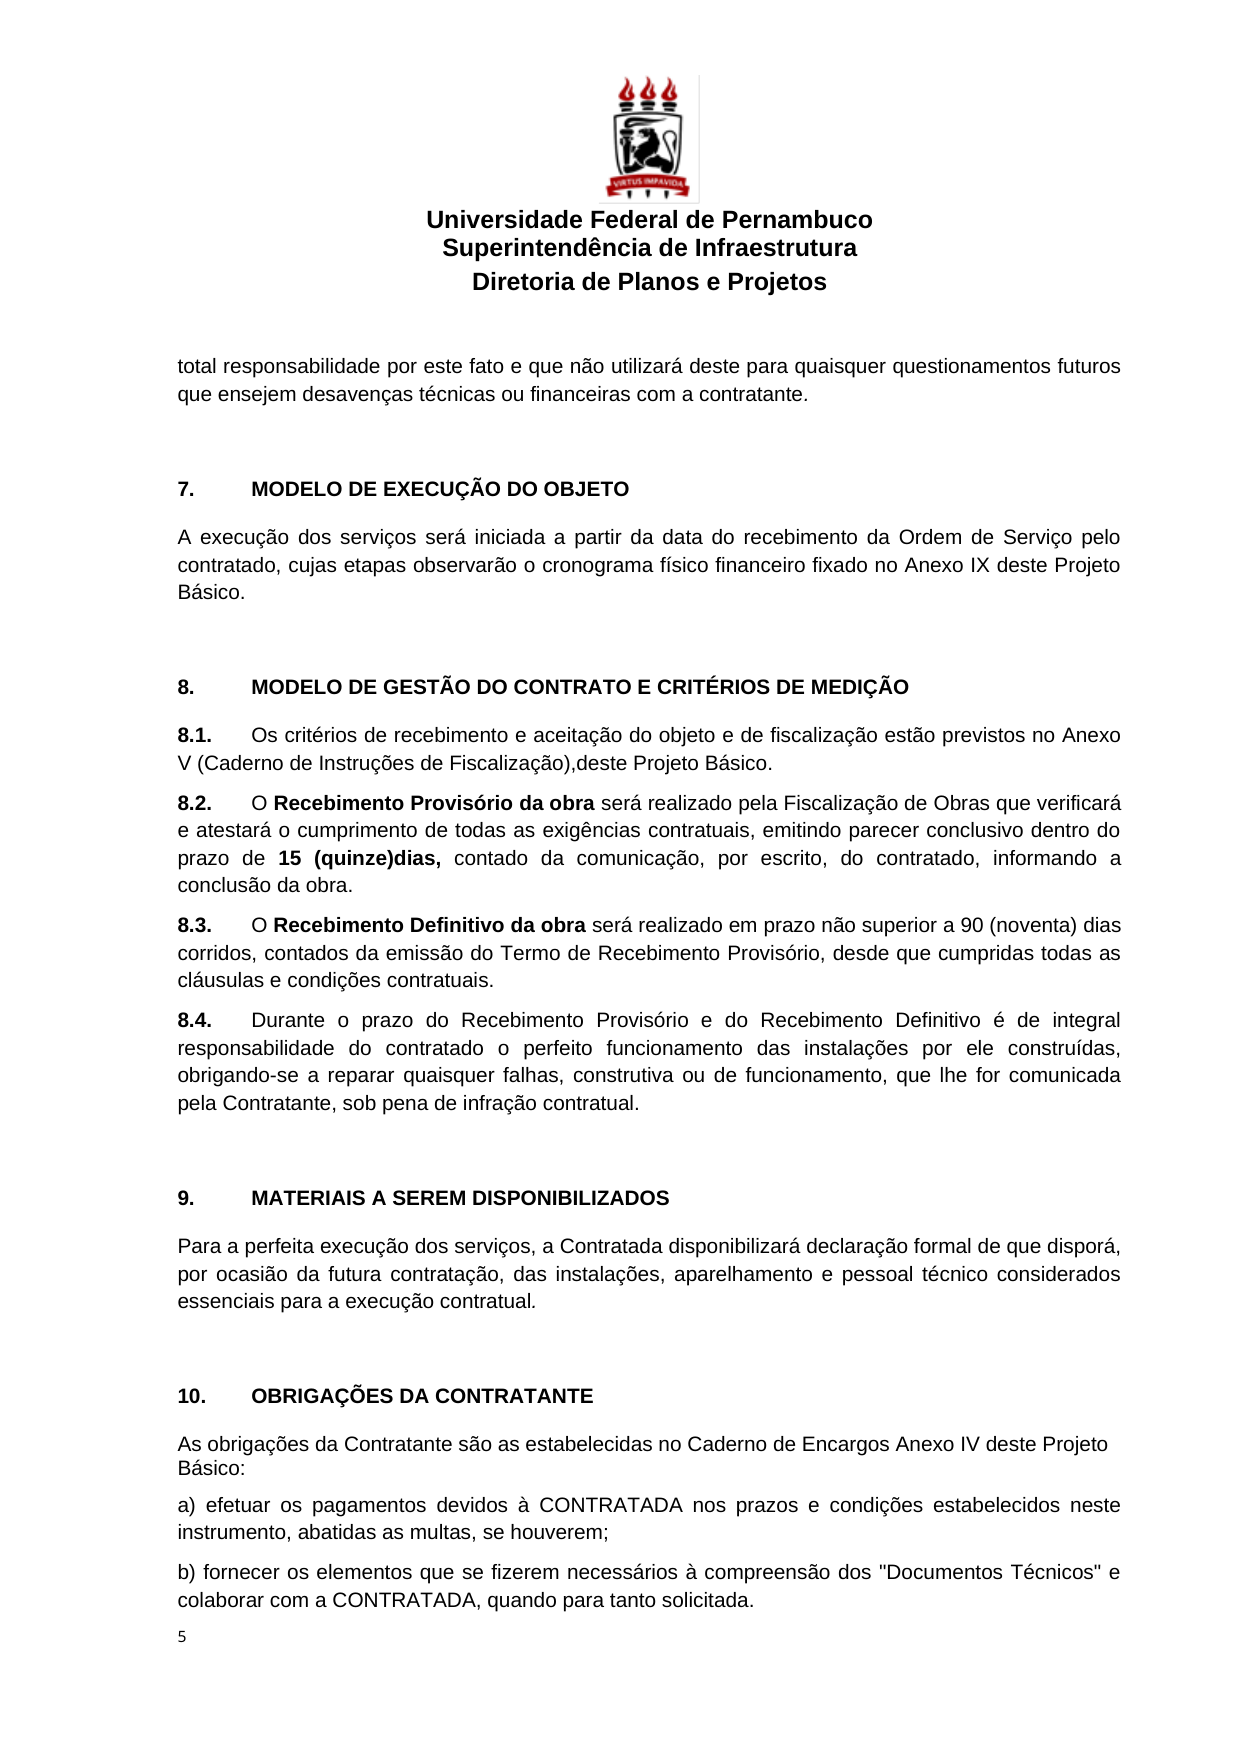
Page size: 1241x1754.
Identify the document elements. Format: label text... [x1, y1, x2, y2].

text Para a perfeita execução dos serviços, a Contratada disponibilizará declaração formal de que disporá, por ocasião da futura contratação, das instalações, aparelhamento e pessoal técnico considerados essenciais para a execução contratual. [177, 1234, 1122, 1313]
text MODELO DE GESTÃO DO CONTRATO E CRITÉRIOS DE MEDIÇÃO [177, 675, 1122, 699]
text a) efetuar os pagamentos devidos à CONTRATADA nos prazos e condições estabelecidos neste instrumento, abatidas as multas, se houverem; [177, 1493, 1122, 1544]
text MATERIAIS A SEREM DISPONIBILIZADOS [177, 1186, 1122, 1210]
text b) fornecer os elementos que se fizerem necessários à compreensão dos "Documentos Técnicos" e colaborar com a CONTRATADA, quando para tanto solicitada. [177, 1560, 1122, 1612]
text Durante o prazo do Recebimento Provisório e do Recebimento Definitivo é de integral responsabilidade do contratado o perfeito funcionamento das instalações por ele construídas, obrigando-se a reparar quaisquer falhas, construtiva ou de funcionamento, que lhe for comunicada pela Contratante, sob pena de infração contratual. [177, 1008, 1122, 1115]
text Os critérios de recebimento e aceitação do objeto e de fiscalização estão previstos no Anexo V (Caderno de Instruções de Fiscalização),deste Projeto Básico. [177, 723, 1122, 775]
text OBRIGAÇÕES DA CONTRATANTE [177, 1384, 1122, 1408]
list As obrigações da Contratante são as estabelecidas no Caderno de Encargos Anexo IV deste Projeto Básico: [177, 1432, 1122, 1480]
text MODELO DE EXECUÇÃO DO OBJETO [177, 477, 1122, 501]
text O Recebimento Definitivo da obra será realizado em prazo não superior a 90 (noventa) dias corridos, contados da emissão do Termo de Recebimento Provisório, desde que cumpridas todas as cláusulas e condições contratuais. [177, 913, 1122, 992]
text A execução dos serviços será iniciada a partir da data do recebimento da Ordem de Serviço pelo contratado, cujas etapas observarão o cronograma físico financeiro fixado no Anexo IX deste Projeto Básico. [177, 525, 1122, 604]
picture [598, 75, 701, 205]
text O Recebimento Provisório da obra será realizado pela Fiscalização de Obras que verificará e atestará o cumprimento de todas as exigências contratuais, emitindo parecer conclusivo dentro do prazo de 15 (quinze)dias, contado da comunicação, por escrito, do contratado, informando a conclusão da obra. [177, 791, 1122, 897]
